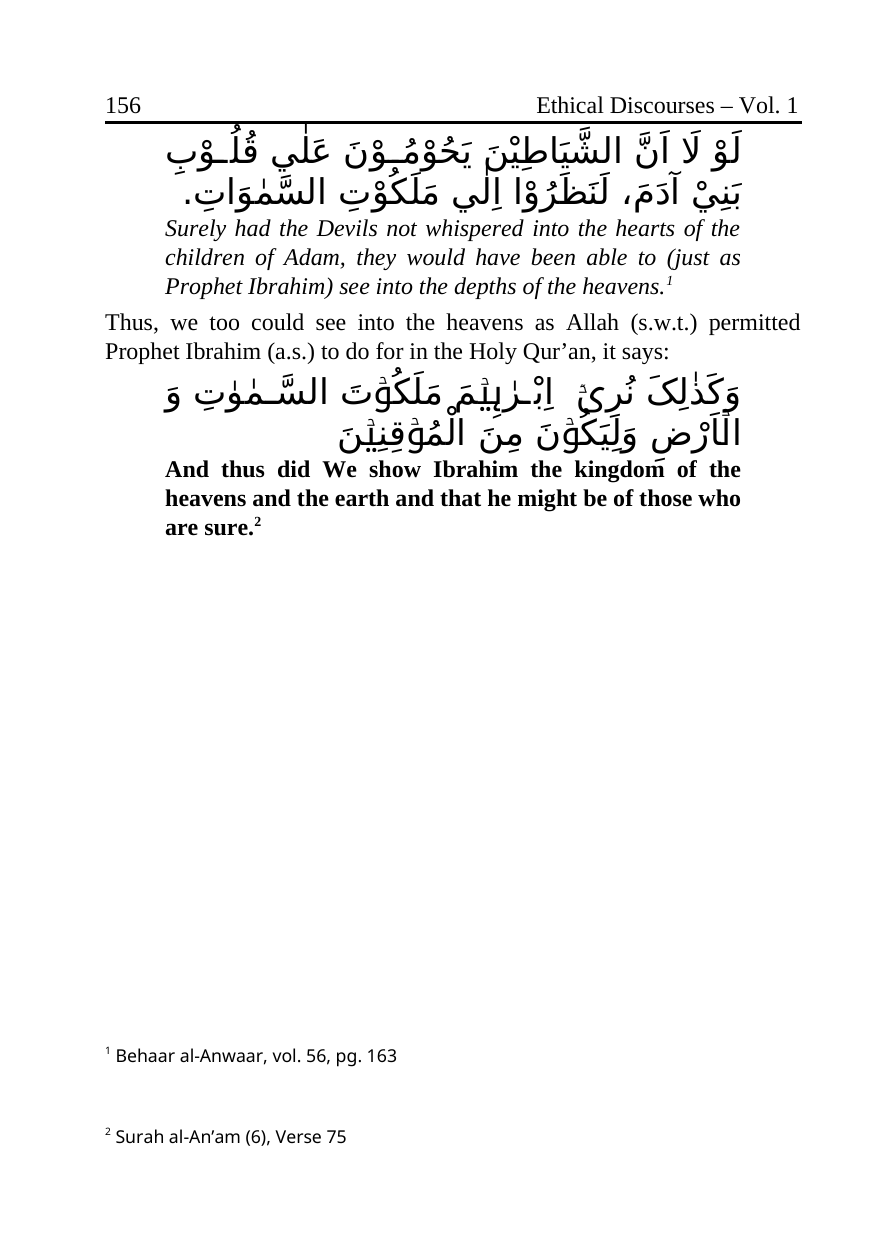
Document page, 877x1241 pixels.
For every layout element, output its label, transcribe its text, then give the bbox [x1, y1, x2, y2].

text Surely had the Devils not whispered into the hearts of the children of Adam, they would have been able to (just as Prophet Ibrahim) see into the depths of the heavens. [165, 213, 742, 301]
text لَوْ لَا اَنَّ الشَّيَاطِيْنَ يَحُوْمُوْنَ عَلٰي قُلُوْبِ بَنِيْ آدَمَ، لَنَظَرُوْا اِلٰي مَلَكُوْتِ السَّمٰوَاتِ. [165, 131, 742, 213]
text وَکَذٰلِکَ نُرِیۡۤ اِبْرٰہِیۡمَ مَلَكُوۡتَ السَّمٰوٰتِ وَ الۡاَرْضِ وَلِیَكُوۡنَ مِنَ الْمُوۡقِنِیۡنَ [165, 371, 742, 454]
text Thus, we too could see into the heavens as Allah (s.w.t.) permitted Prophet Ibrahim (a.s.) to do for in the Holy Qur’an, it says: [105, 307, 802, 365]
text And thus did We show Ibrahim the kingdom of the heavens and the earth and that he might be of those who are sure. [165, 454, 742, 541]
